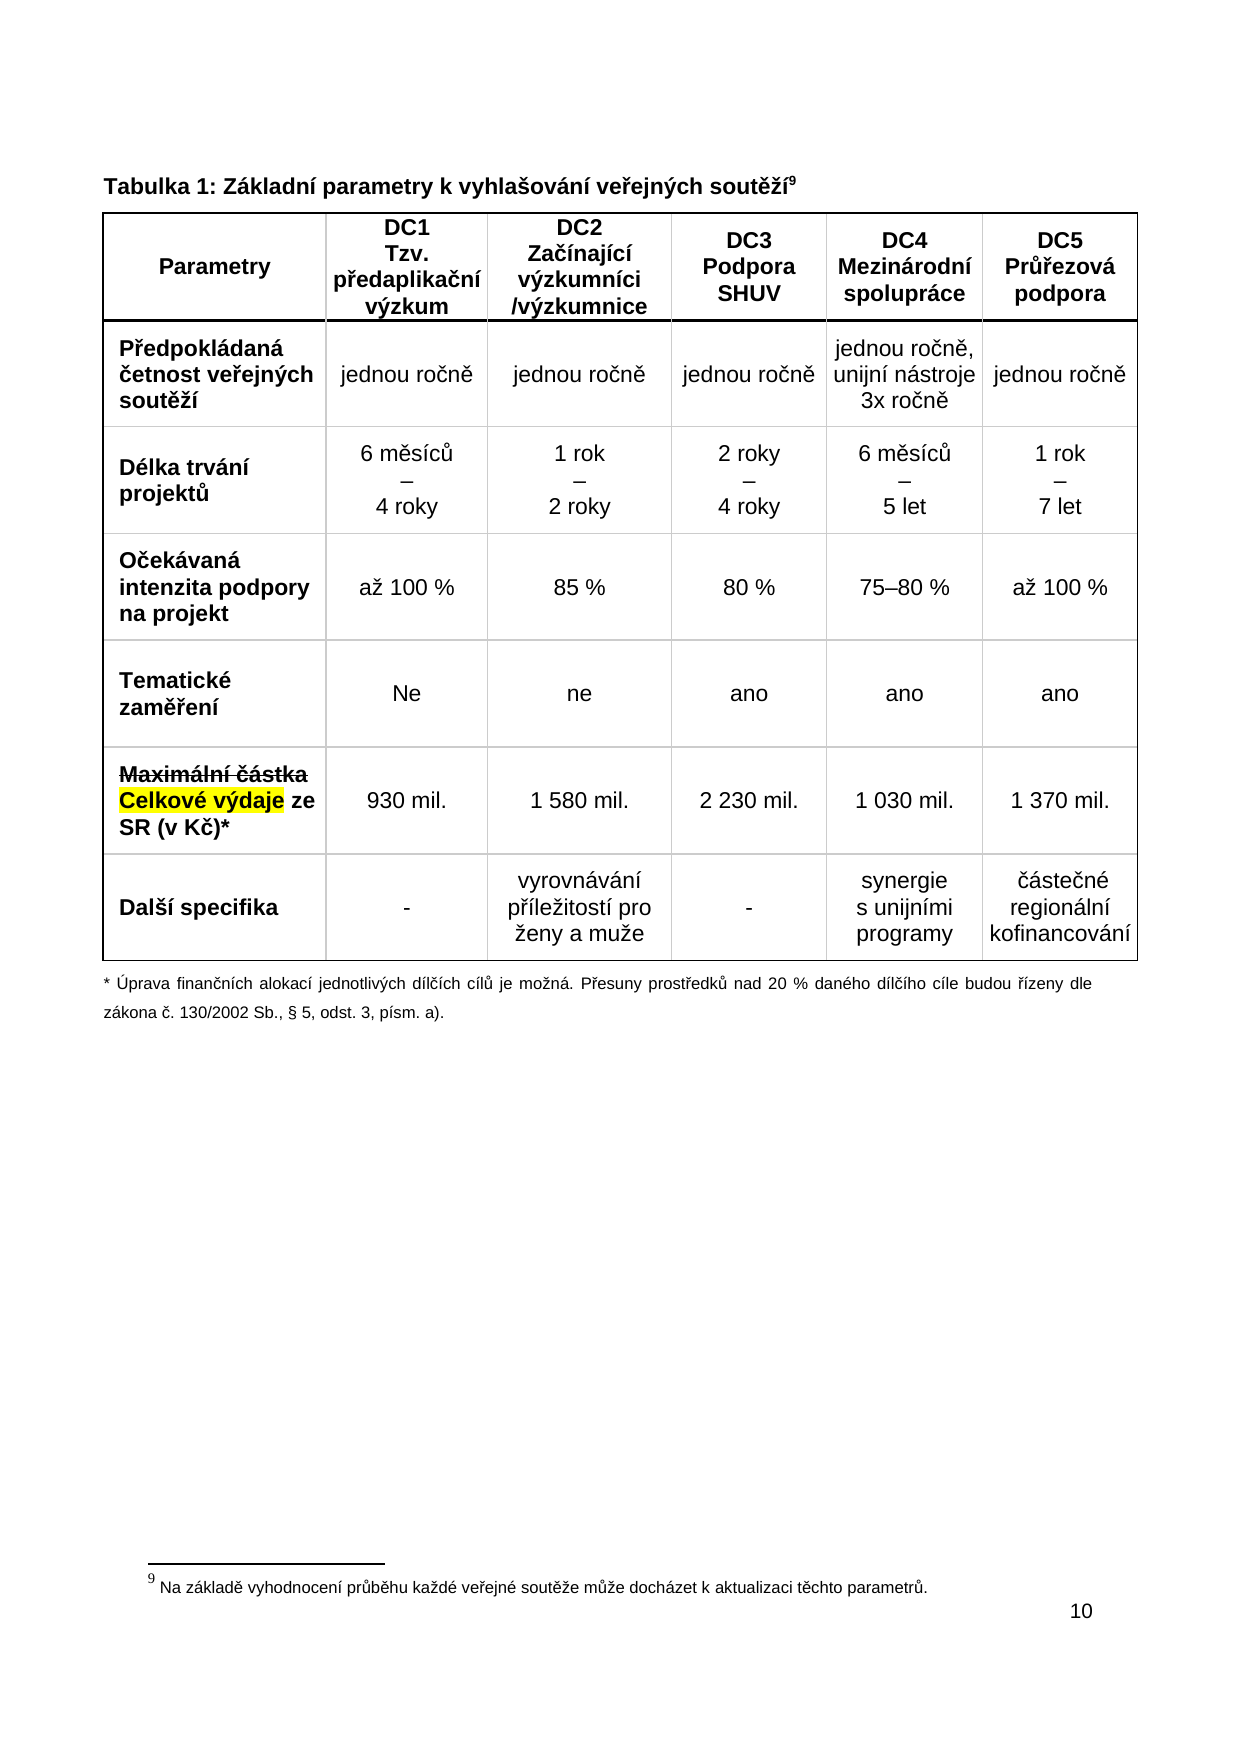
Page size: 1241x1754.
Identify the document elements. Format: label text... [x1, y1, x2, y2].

table_cell Maximální částka Celkové výdaje ze SR (v Kč)* [104, 748, 325, 853]
table_cell Tematické zaměření [104, 641, 325, 746]
table_cell 2 roky – 4 roky [672, 427, 826, 533]
table_cell až 100 % [983, 534, 1137, 639]
table_cell 1 030 mil. [827, 748, 982, 853]
table_cell synergie s unijními programy [827, 855, 982, 960]
table_header Parametry [104, 214, 325, 319]
table_header DC4 Mezinárodní spolupráce [827, 214, 982, 319]
table_header DC1 Tzv. předaplikační výzkum [327, 214, 487, 319]
table_cell 6 měsíců – 4 roky [327, 427, 487, 533]
table_cell ano [672, 641, 826, 746]
table_cell Délka trvání projektů [104, 427, 325, 533]
table_cell ano [827, 641, 982, 746]
table_cell 75–80 % [827, 534, 982, 639]
table_cell ano [983, 641, 1137, 746]
table_cell 1 rok – 7 let [983, 427, 1137, 533]
table_cell 85 % [488, 534, 671, 639]
table_cell jednou ročně [488, 322, 671, 426]
table_cell 80 % [672, 534, 826, 639]
table_cell 1 rok – 2 roky [488, 427, 671, 533]
text Tabulka 1: Základní parametry k vyhlašování veřejných soutěží [103, 173, 1093, 199]
table_cell 1 370 mil. [983, 748, 1137, 853]
table_cell 930 mil. [327, 748, 487, 853]
table_cell až 100 % [327, 534, 487, 639]
table_cell jednou ročně [983, 322, 1137, 426]
table_cell jednou ročně [327, 322, 487, 426]
table_cell vyrovnávání příležitostí pro ženy a muže [488, 855, 671, 960]
table_cell jednou ročně, unijní nástroje 3x ročně [827, 322, 982, 426]
table_cell částečné regionální kofinancování [983, 855, 1137, 960]
table_cell 2 230 mil. [672, 748, 826, 853]
table_cell Předpokládaná četnost veřejných soutěží [104, 322, 325, 426]
table_cell - [327, 855, 487, 960]
table_cell 6 měsíců – 5 let [827, 427, 982, 533]
table_cell 1 580 mil. [488, 748, 671, 853]
table_cell Ne [327, 641, 487, 746]
table_header DC5 Průřezová podpora [983, 214, 1137, 319]
table_header DC2 Začínající výzkumníci /výzkumnice [488, 214, 671, 319]
table_cell jednou ročně [672, 322, 826, 426]
table_header DC3 Podpora SHUV [672, 214, 826, 319]
table_cell ne [488, 641, 671, 746]
text * Úprava finančních alokací jednotlivých dílčích cílů je možná. Přesuny prostředků nad 20 % daného dílčího cíle budou řízeny dle zákona č. 130/2002 Sb., § 5, odst. 3, písm. a). [103, 974, 1093, 1022]
table_cell - [672, 855, 826, 960]
table_cell Další specifika [104, 855, 325, 960]
table_cell Očekávaná intenzita podpory na projekt [104, 534, 325, 639]
